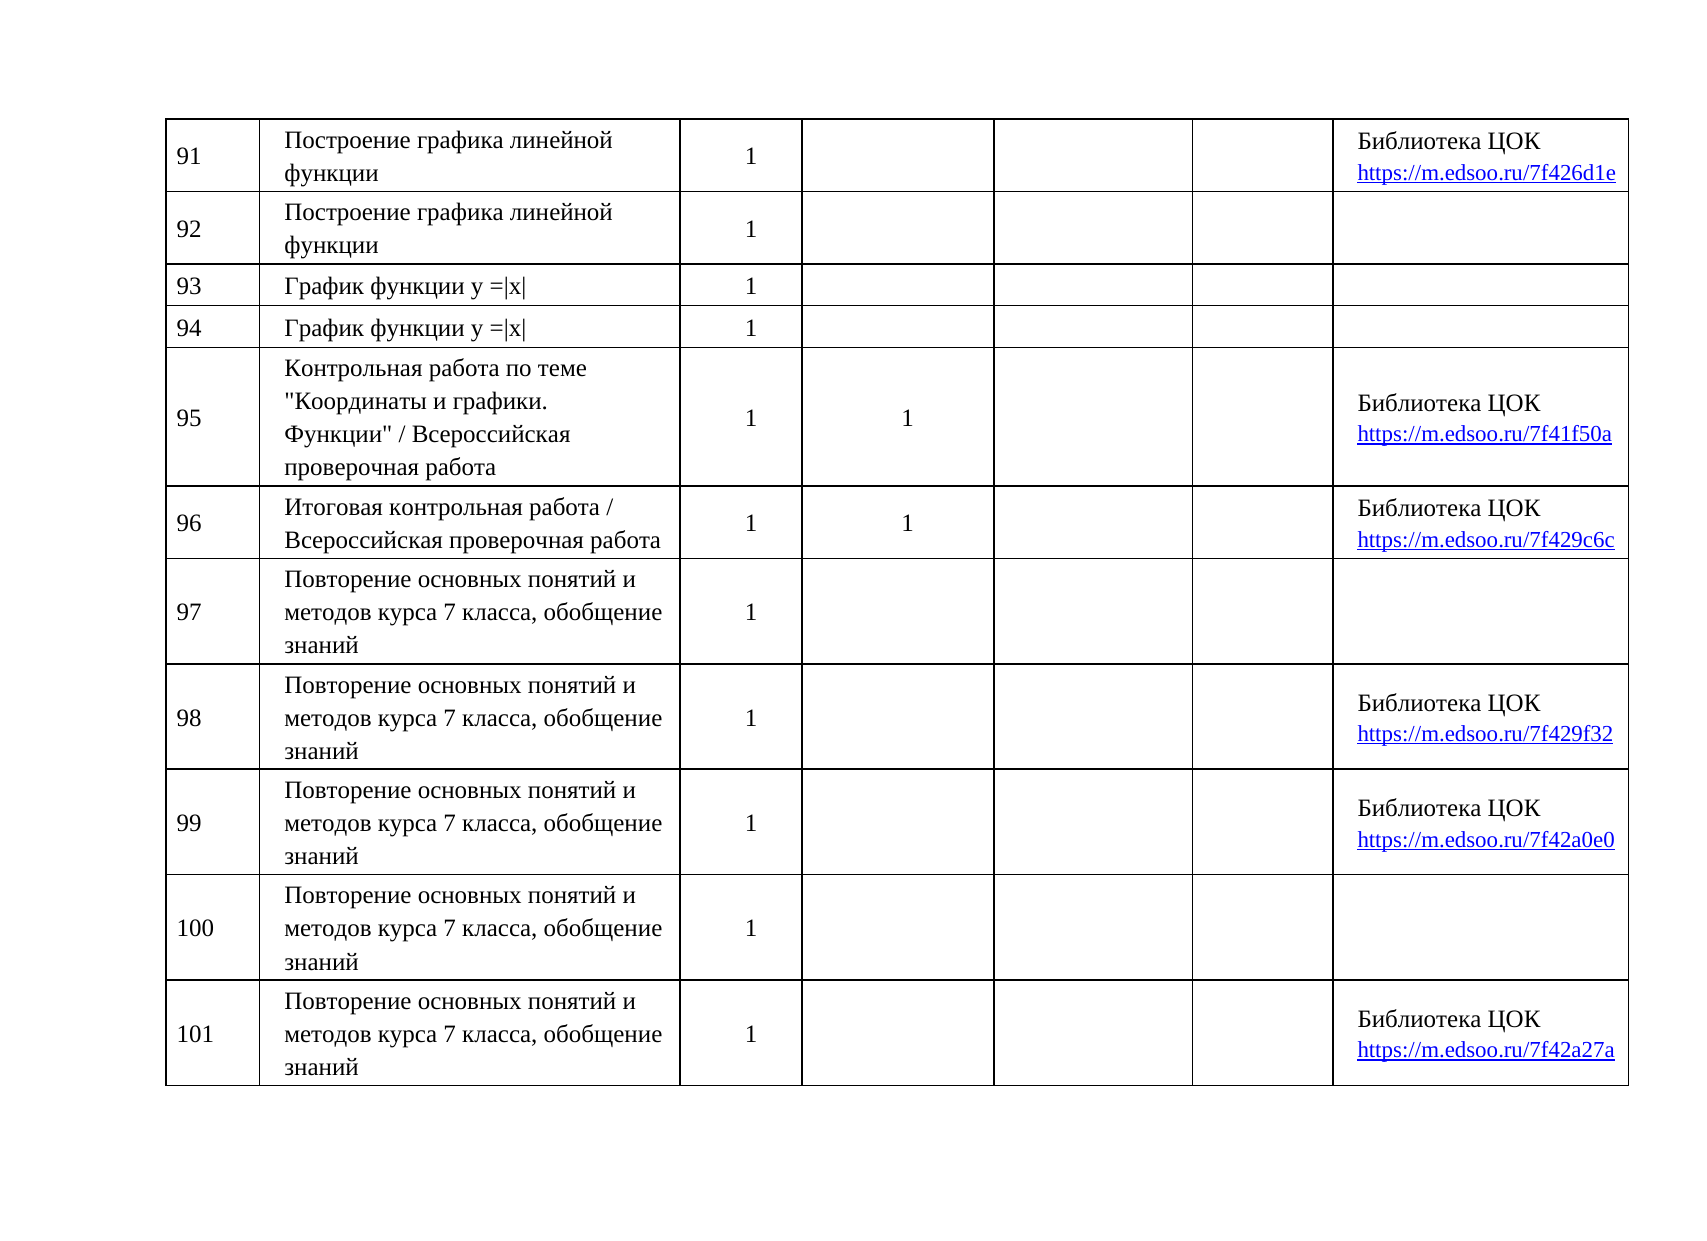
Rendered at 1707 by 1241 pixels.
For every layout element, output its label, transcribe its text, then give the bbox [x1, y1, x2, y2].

table_cell [995, 192, 1192, 263]
table_cell Библиотека ЦОК https://m.edsoo.ru/7f429c6c [1334, 487, 1628, 557]
table_cell [1193, 348, 1332, 485]
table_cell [260, 981, 679, 1084]
table_cell [1193, 192, 1332, 263]
table_cell Построение графика линейной функции [260, 120, 679, 191]
table_cell 1 [681, 487, 801, 557]
table_cell 1 [681, 770, 801, 874]
table_cell Повторение основных понятий и методов курса 7 класса, обобщение знаний [260, 770, 679, 874]
table_cell 1 [681, 981, 801, 1084]
table_cell [1193, 559, 1332, 663]
table_cell [995, 348, 1192, 485]
table_cell 1 [681, 875, 801, 979]
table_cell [260, 875, 679, 979]
table_cell 92 [167, 192, 259, 263]
table_cell Библиотека ЦОК https://m.edsoo.ru/7f41f50a [1334, 348, 1628, 485]
table_cell 1 [681, 192, 801, 263]
table_cell [995, 487, 1192, 557]
table_cell 99 [167, 770, 259, 874]
table_cell Библиотека ЦОК https://m.edsoo.ru/7f426d1e [1334, 120, 1628, 191]
table_cell 1 [681, 559, 801, 663]
table_cell График функции y =|х| [260, 306, 679, 347]
table_cell 1 [681, 348, 801, 485]
table_cell Библиотека ЦОК https://m.edsoo.ru/7f429f32 [1334, 665, 1628, 768]
table_cell [803, 120, 993, 191]
table_cell 100 [167, 875, 259, 979]
table_cell [995, 265, 1192, 305]
table_cell [995, 665, 1192, 768]
table_cell Библиотека ЦОК https://m.edsoo.ru/7f42a27a [1334, 981, 1628, 1084]
table_cell [995, 306, 1192, 347]
table_cell [1193, 120, 1332, 191]
table_cell 1 [681, 306, 801, 347]
table_cell 98 [167, 665, 259, 768]
table_cell Повторение основных понятий и методов курса 7 класса, обобщение знаний [260, 559, 679, 663]
table_cell [995, 559, 1192, 663]
table_cell 1 [681, 665, 801, 768]
table_cell [1334, 875, 1628, 979]
table_cell [1193, 875, 1332, 979]
table_cell [1193, 487, 1332, 557]
table_cell 1 [681, 265, 801, 305]
table_cell 93 [167, 265, 259, 305]
table_cell Библиотека ЦОК https://m.edsoo.ru/7f42a0e0 [1334, 770, 1628, 874]
table_cell 91 [167, 120, 259, 191]
table_cell [1334, 559, 1628, 663]
table_cell [1334, 306, 1628, 347]
table_cell 1 [803, 348, 993, 485]
table_cell [803, 981, 993, 1084]
table_cell [1193, 306, 1332, 347]
table_cell График функции y =|х| [260, 265, 679, 305]
table_cell [1193, 265, 1332, 305]
table_cell [803, 665, 993, 768]
table_cell [995, 770, 1192, 874]
table_cell [803, 559, 993, 663]
table_cell Построение графика линейной функции [260, 192, 679, 263]
table_cell [1193, 770, 1332, 874]
table_cell [803, 770, 993, 874]
table_cell [803, 192, 993, 263]
table_cell 96 [167, 487, 259, 557]
table_cell [1193, 981, 1332, 1084]
table_cell 97 [167, 559, 259, 663]
table_cell Повторение основных понятий и методов курса 7 класса, обобщение знаний [260, 665, 679, 768]
table_cell 101 [167, 981, 259, 1084]
table_cell [1193, 665, 1332, 768]
table_cell 95 [167, 348, 259, 485]
table_cell Итоговая контрольная работа / Всероссийская проверочная работа [260, 487, 679, 557]
table_cell [803, 306, 993, 347]
table_cell Контрольная работа по теме "Координаты и графики. Функции" / Всероссийская проверочная работа [260, 348, 679, 485]
table_cell [1334, 192, 1628, 263]
table_cell [995, 875, 1192, 979]
table_cell [1334, 265, 1628, 305]
table_cell [803, 875, 993, 979]
table_cell 94 [167, 306, 259, 347]
table_cell 1 [681, 120, 801, 191]
table_cell [803, 265, 993, 305]
table_cell [995, 981, 1192, 1084]
table_cell 1 [803, 487, 993, 557]
table_cell [995, 120, 1192, 191]
